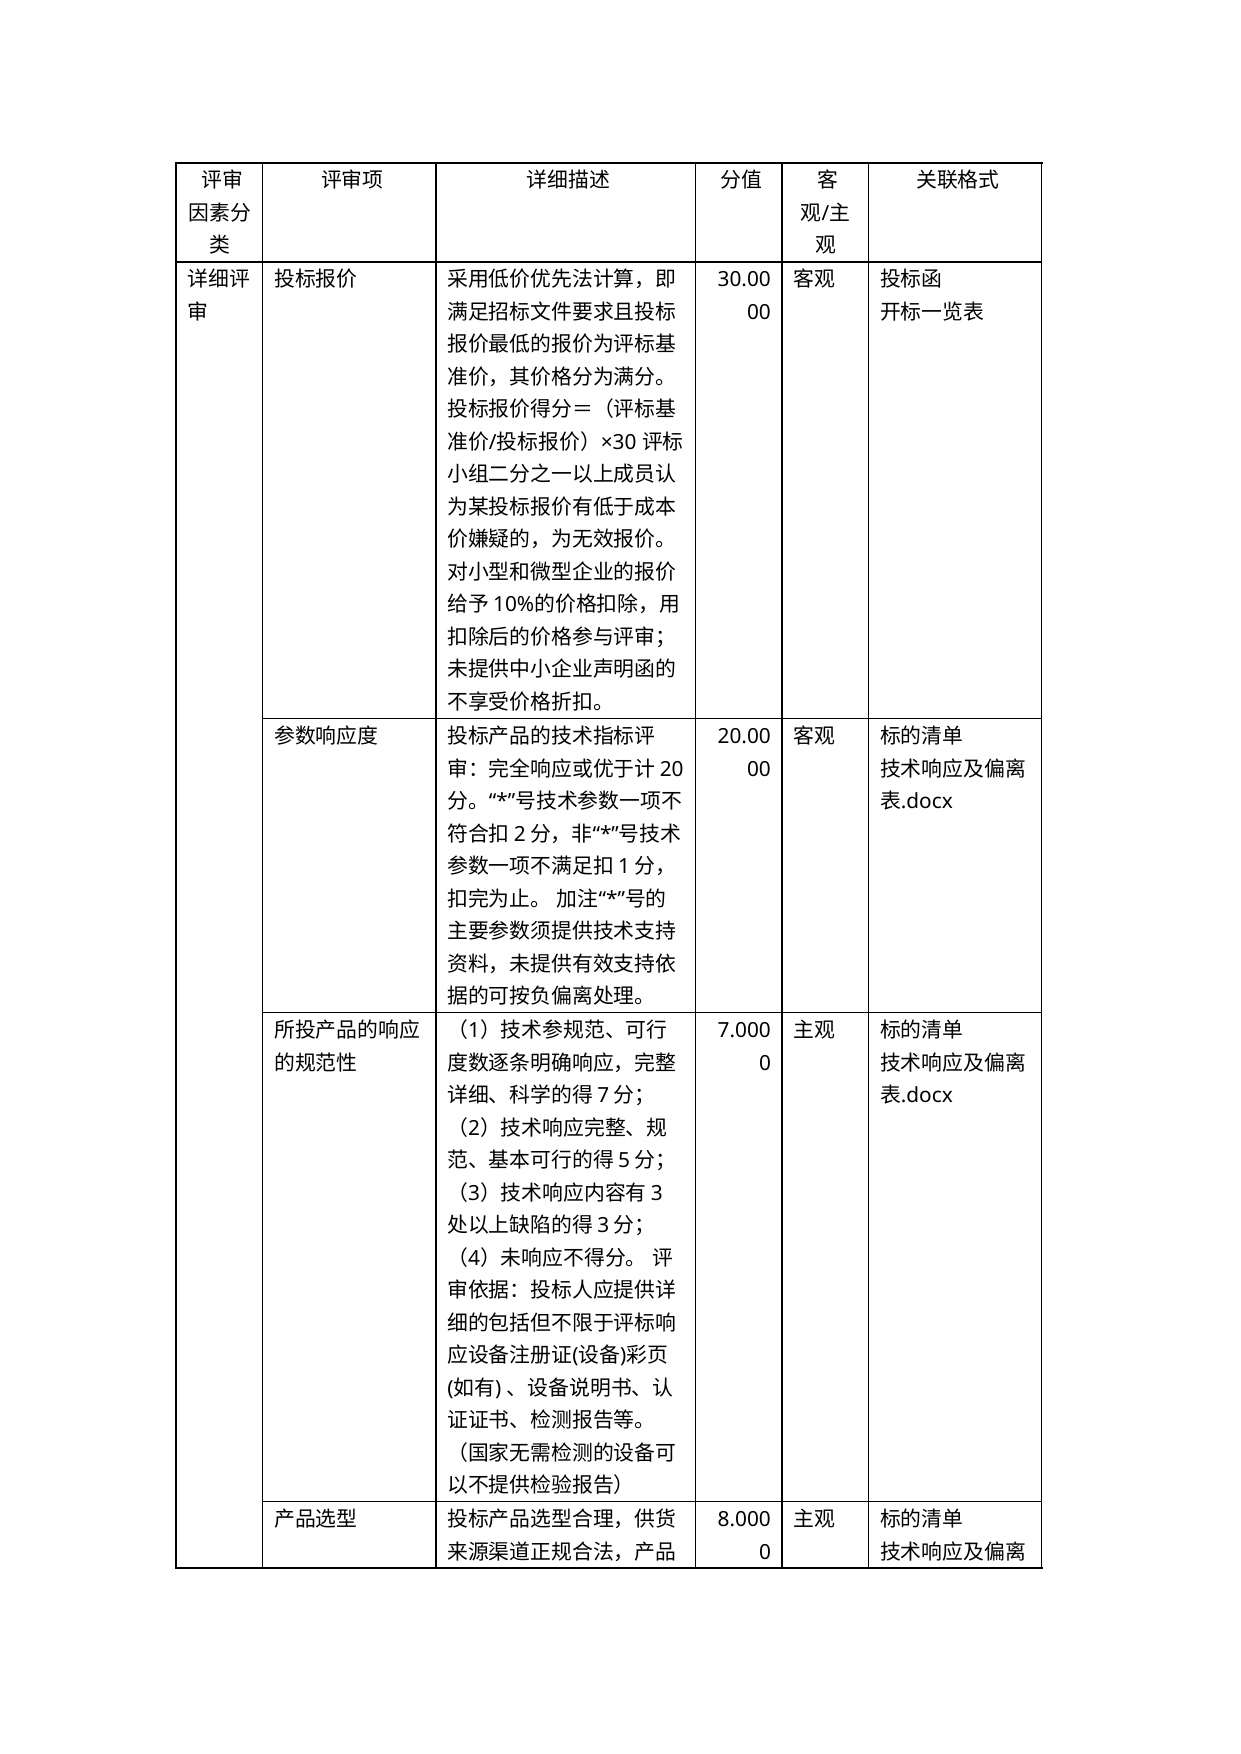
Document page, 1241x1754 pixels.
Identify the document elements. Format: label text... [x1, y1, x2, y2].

table_cell 评审项 [263, 164, 435, 261]
table_cell 采用低价优先法计算，即满足招标文件要求且投标报价最低的报价为评标基准价，其价格分为满分。 投标报价得分＝（评标基准价/投标报价）×30 评标小组二分之一以上成员认为某投标报价有低于成本价嫌疑的，为无效报价。 对小型和微型企业的报价给予10%的价格扣除，用扣除后的价格参与评审；未提供中小企业声明函的不享受价格折扣。 [437, 263, 695, 718]
table_cell 30.0000 [696, 263, 781, 718]
table_cell 标的清单 技术响应及偏离表.docx [869, 1013, 1041, 1501]
table_cell 详细描述 [437, 164, 695, 261]
table_cell 投标报价 [263, 263, 435, 718]
table_cell 分值 [696, 164, 781, 261]
table_cell （1）技术参规范、可行度数逐条明确响应，完整详细、科学的得7分； （2）技术响应完整、规范、基本可行的得5分； （3）技术响应内容有3处以上缺陷的得3分； （4）未响应不得分。 评审依据：投标人应提供详细的包括但不限于评标响应设备注册证(设备)彩页(如有) 、设备说明书、认证证书、检测报告等。（国家无需检测的设备可以不提供检验报告） [437, 1013, 695, 1501]
table_cell 投标产品的技术指标评审：完全响应或优于计20分。“*”号技术参数一项不符合扣2分，非“*”号技术参数一项不满足扣1分，扣完为止。 加注“*”号的主要参数须提供技术支持资料，未提供有效支持依据的可按负偏离处理。 [437, 719, 695, 1012]
table_cell 7.0000 [696, 1013, 781, 1501]
table_cell 标的清单 技术响应及偏离表.docx [869, 1502, 1041, 1567]
table_cell 参数响应度 [263, 719, 435, 1012]
table_cell 标的清单 技术响应及偏离表.docx [869, 719, 1041, 1012]
table_cell 关联格式 [869, 164, 1041, 261]
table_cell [437, 1502, 695, 1567]
table_cell 主观 [783, 1013, 868, 1501]
table_cell 详细评审 [177, 263, 262, 1567]
table_cell 客观 [783, 719, 868, 1012]
table_cell 客观/主观 [783, 164, 868, 261]
table_cell 主观 [783, 1502, 868, 1567]
table_cell 20.0000 [696, 719, 781, 1012]
table_cell 产品选型 [263, 1502, 435, 1567]
table_cell 评审因素分类 [177, 164, 262, 261]
table_cell 投标函 开标一览表 [869, 263, 1041, 718]
table_cell 8.0000 [696, 1502, 781, 1567]
table_cell 所投产品的响应的规范性 [263, 1013, 435, 1501]
table_cell 客观 [783, 263, 868, 718]
